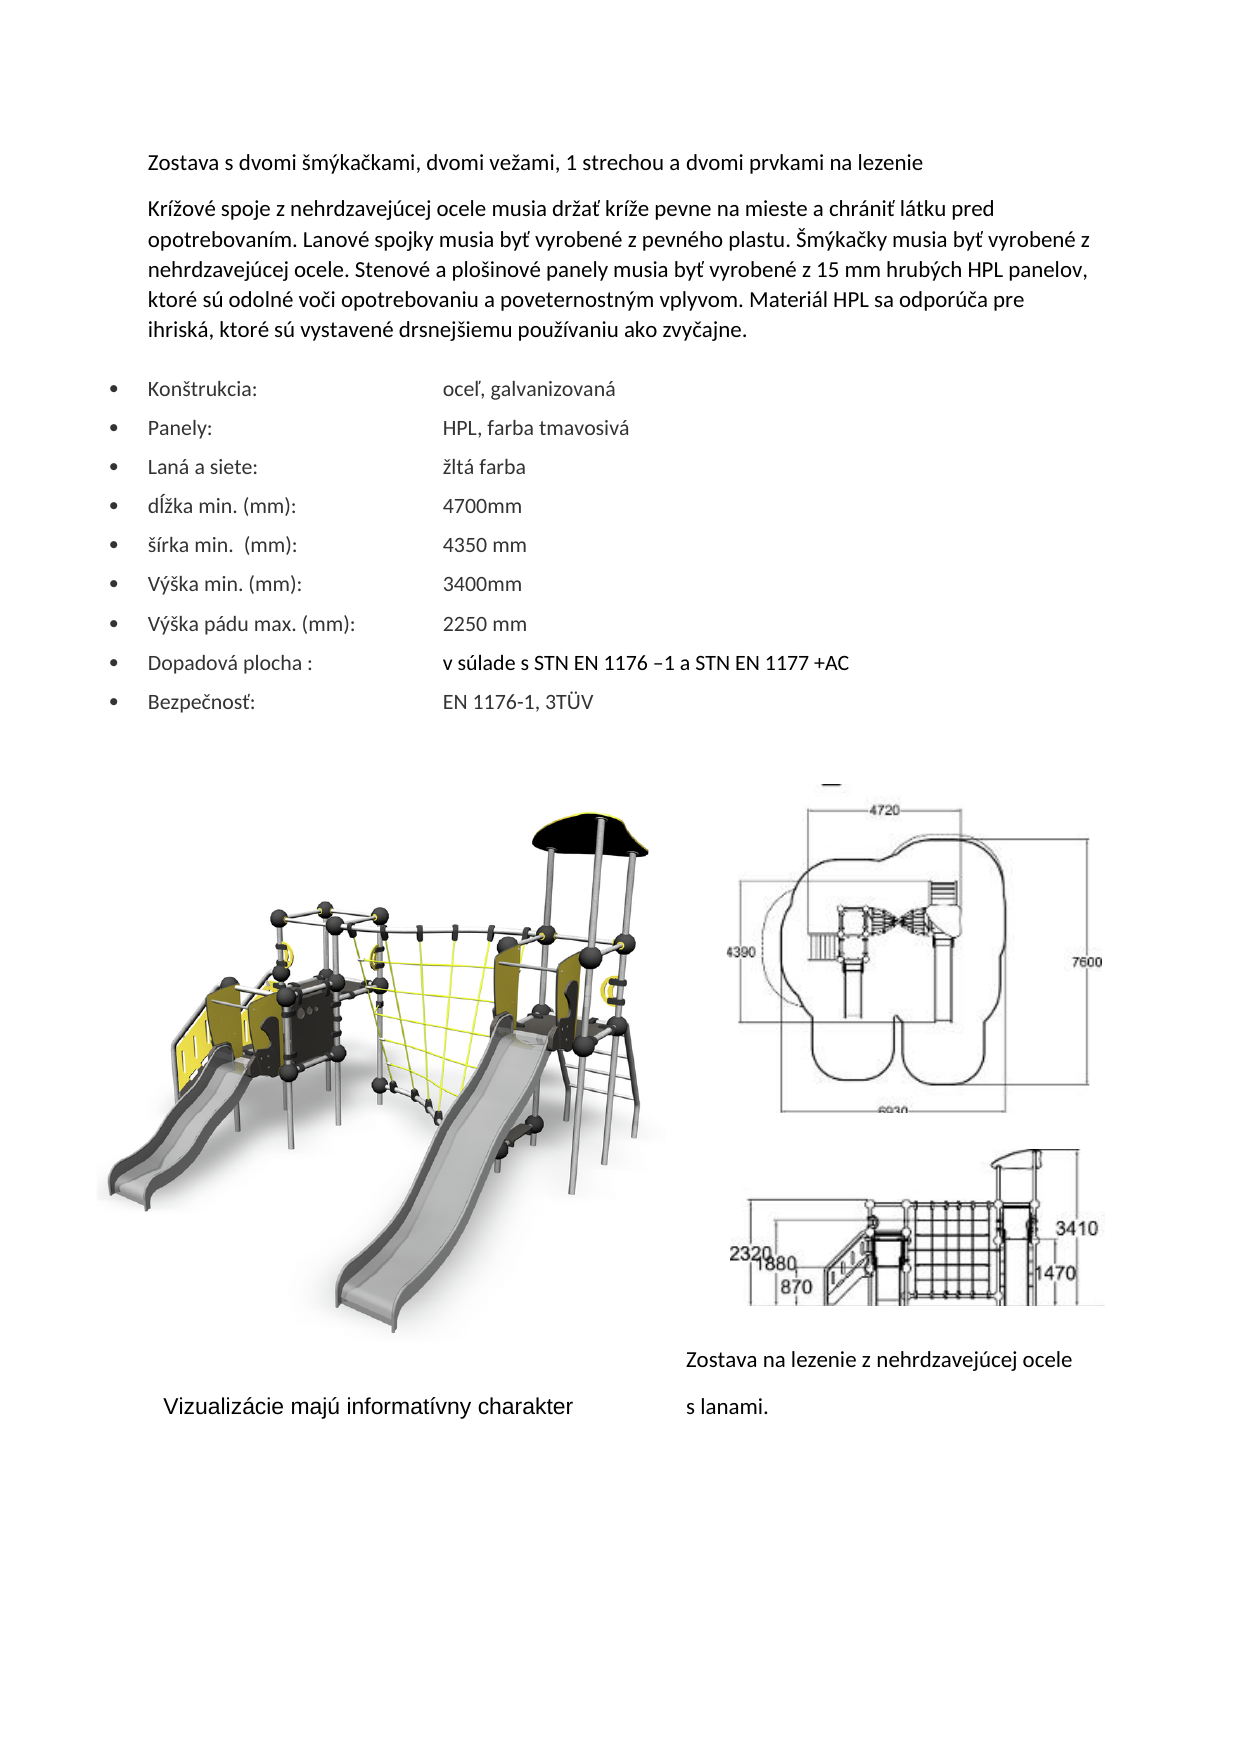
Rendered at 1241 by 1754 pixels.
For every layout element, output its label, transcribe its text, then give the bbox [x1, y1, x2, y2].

text Zostava s dvomi šmýkačkami, dvomi vežami, 1 strechou a dvomi prvkami na lezenie [148, 148, 1093, 176]
list Konštrukcia: oceľ, galvanizovaná [110, 375, 1093, 401]
picture [95, 784, 671, 1346]
list Dopadová plocha : v súlade s STN EN 1176 –1 a STN EN 1177 +AC [110, 649, 1093, 676]
picture [730, 1149, 1105, 1306]
list Laná a siete: žltá farba [110, 453, 1093, 480]
list šírka min. (mm): 4350 mm [110, 531, 1093, 558]
list Výška pádu max. (mm): 2250 mm [110, 610, 1093, 636]
list Panely: HPL, farba tmavosivá [110, 414, 1093, 441]
text Krížové spoje z nehrdzavejúcej ocele musia držať kríže pevne na mieste a chrániť látku pred opotrebovaním. Lanové spojky musia byť vyrobené z pevného plastu. Šmýkačky musia byť vyrobené z nehrdzavejúcej ocele. Stenové a plošinové panely musia byť vyrobené z 15 mm hrubých HPL panelov, ktoré sú odolné voči opotrebovaniu a poveternostným vplyvom. Materiál HPL sa odporúča pre ihriská, ktoré sú vystavené drsnejšiemu používaniu ako zvyčajne. [148, 194, 1093, 343]
text Vizualizácie majú informatívny charakter s lanami. [148, 1392, 1093, 1420]
picture [726, 784, 1102, 1113]
list Bezpečnosť: EN 1176-1, 3TÜV [110, 688, 1093, 715]
list dĺžka min. (mm): 4700mm [110, 492, 1093, 519]
list Výška min. (mm): 3400mm [110, 571, 1093, 597]
